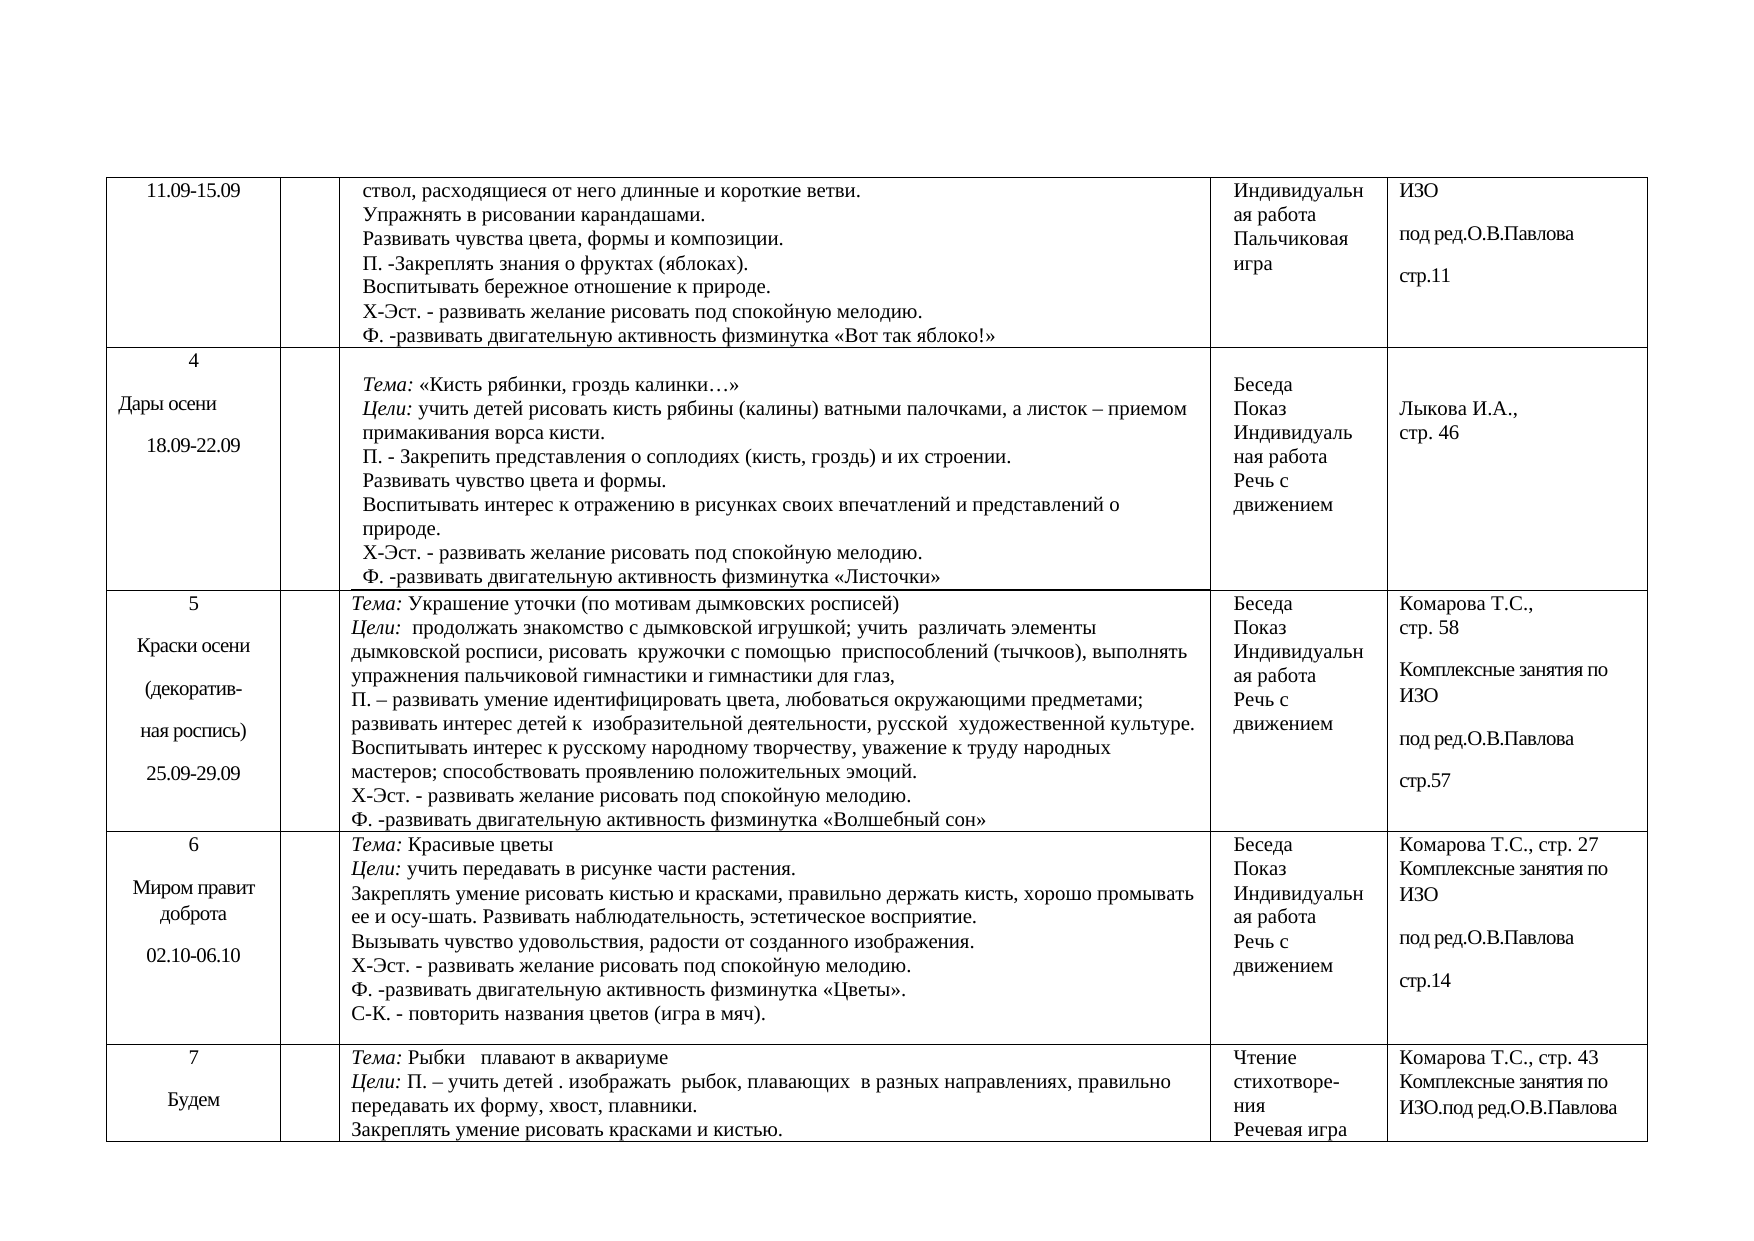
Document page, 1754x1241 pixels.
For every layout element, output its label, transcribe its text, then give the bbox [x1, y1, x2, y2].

table_cell [340, 178, 1210, 347]
table_cell Комарова Т.С., стр. 27 Комплексные занятия по ИЗО под ред.О.В.Павлова стр.14 [1388, 832, 1647, 1043]
table_cell [1211, 178, 1387, 347]
table_cell Тема: Красивые цветы Цели: учить передавать в рисунке части растения. Закреплять умение рисовать кистью и красками, правильно держать кисть, хорошо промывать ее и осу-шать. Развивать наблюдательность, эстетическое восприятие. Вызывать чувство удовольствия, радости от созданного изображения. Х-Эст. - развивать желание рисовать под спокойную мелодию. Ф. -развивать двигательную активность физминутка «Цветы». С-К. - повторить названия цветов (игра в мяч). [340, 832, 1210, 1043]
table_cell [1211, 348, 1387, 589]
table_cell 4 Дары осени 18.09-22.09 [107, 348, 280, 589]
table_cell [1211, 1045, 1387, 1141]
table_cell 6 Миром правит доброта 02.10-06.10 [107, 832, 280, 1043]
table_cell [1388, 178, 1647, 347]
table_cell [281, 348, 339, 589]
table_cell [1211, 591, 1387, 831]
table_cell [281, 832, 339, 1043]
table_cell 5 Краски осени (декоратив- ная роспись) 25.09-29.09 [107, 591, 280, 831]
table_cell Тема: Украшение уточки (по мотивам дымковских росписей) Цели: продолжать знакомство с дымковской игрушкой; учить различать элементы дымковской росписи, рисовать кружочки с помощью приспособлений (тычкоов), выполнять упражнения пальчиковой гимнастики и гимнастики для глаз, П. – развивать умение идентифицировать цвета, любоваться окружающими предметами; развивать интерес детей к изобразительной деятельности, русской художественной культуре. Воспитывать интерес к русскому народному творчеству, уважение к труду народных мастеров; способствовать проявлению положительных эмоций. Х-Эст. - развивать желание рисовать под спокойную мелодию. Ф. -развивать двигательную активность физминутка «Волшебный сон» [340, 591, 1210, 831]
table_cell Лыкова И.А., стр. 46 [1388, 348, 1647, 589]
table_cell [340, 348, 1210, 589]
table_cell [107, 1045, 280, 1141]
table_cell [281, 591, 339, 831]
table_cell [281, 178, 339, 347]
table_cell Комарова Т.С., стр. 58 Комплексные занятия по ИЗО под ред.О.В.Павлова стр.57 [1388, 591, 1647, 831]
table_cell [340, 1045, 1210, 1141]
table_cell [107, 178, 280, 347]
table_cell [1211, 832, 1387, 1043]
table_cell [281, 1045, 339, 1141]
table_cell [1388, 1045, 1647, 1141]
